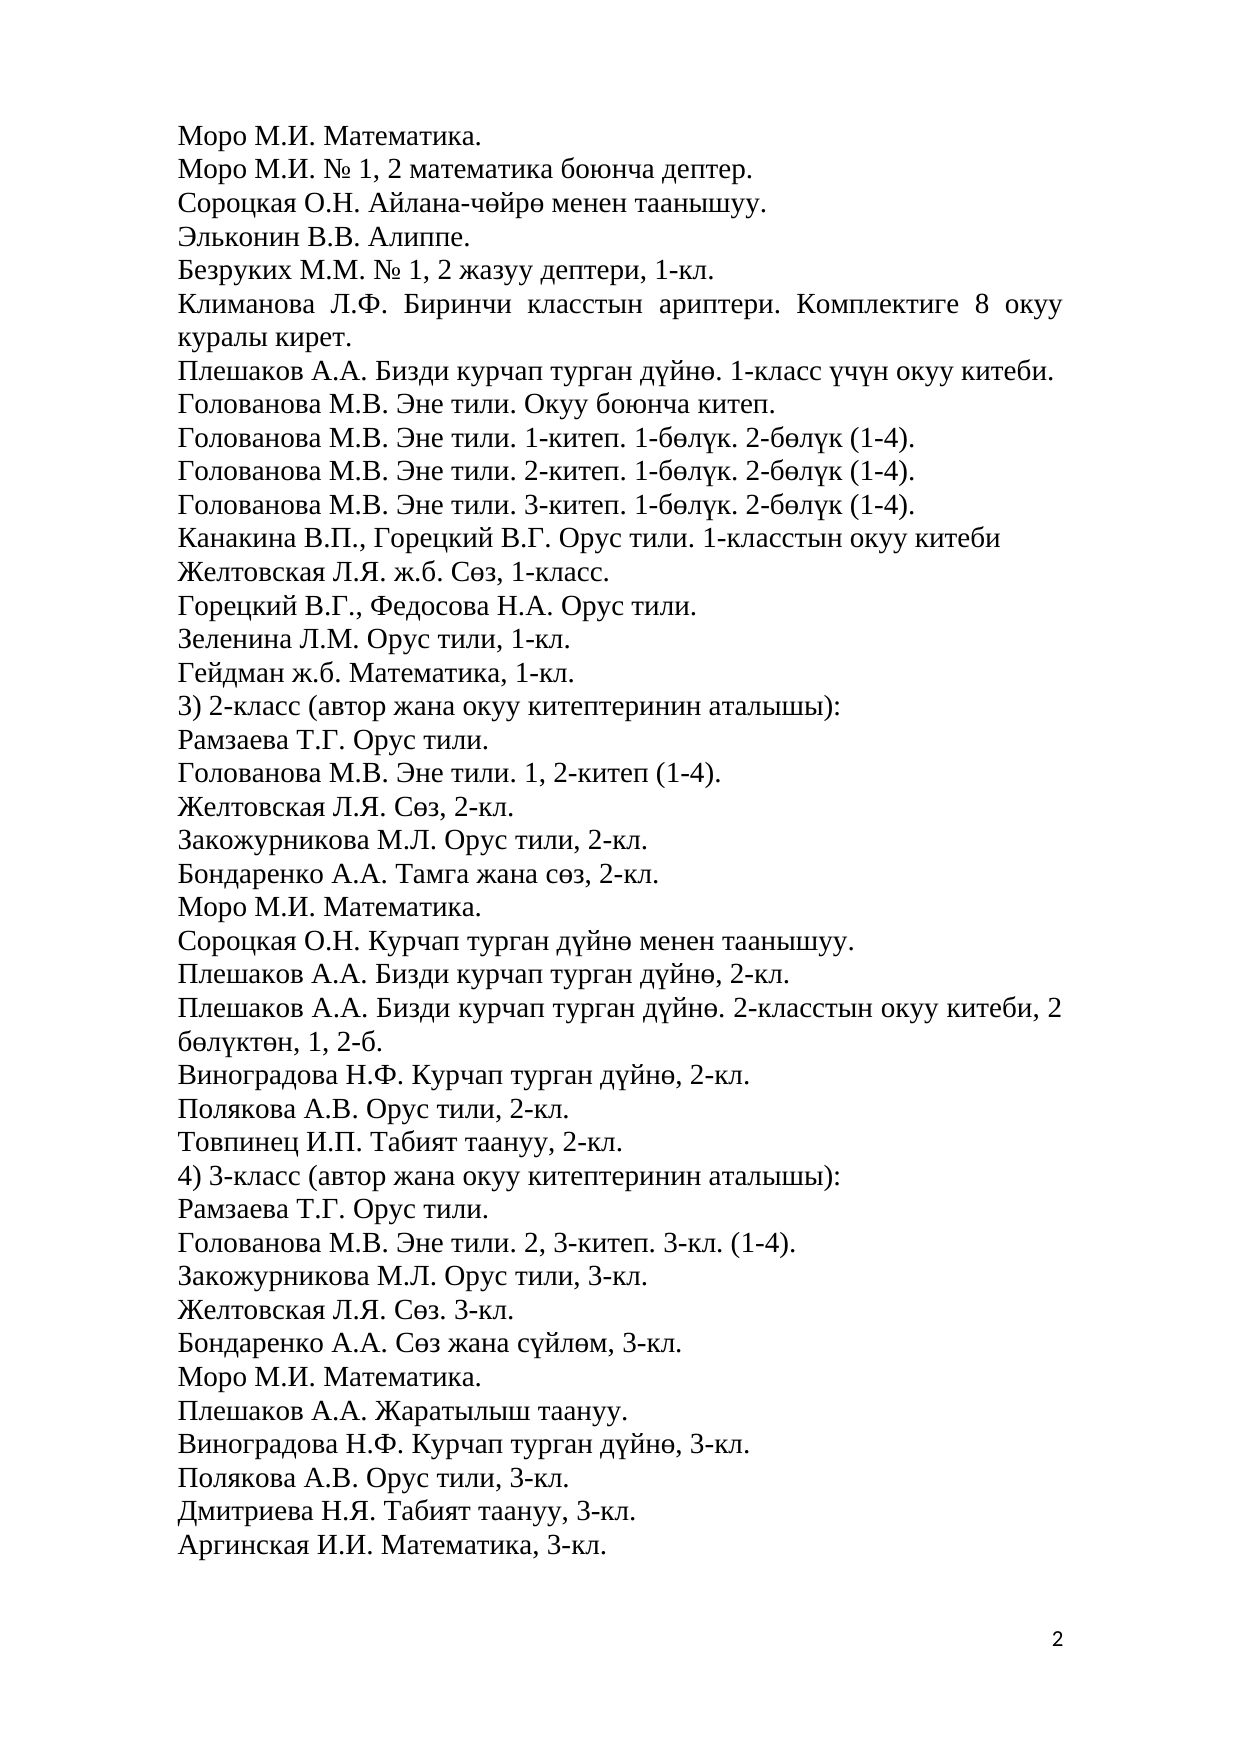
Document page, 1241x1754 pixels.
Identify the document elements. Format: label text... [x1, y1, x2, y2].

text Бондаренко А.А. Сөз жана сүйлөм, 3-кл. [177, 1326, 1063, 1359]
text Сороцкая О.Н. Курчап турган дүйнө менен таанышуу. [177, 923, 1063, 957]
text Горецкий В.Г., Федосова Н.А. Орус тили. [177, 588, 1063, 621]
text Эльконин В.В. Алиппе. [177, 219, 1063, 252]
text Желтовская Л.Я. Сөз. 3-кл. [177, 1292, 1063, 1326]
text Климанова Л.Ф. Биринчи класстын ариптери. Комплектиге 8 окуу куралы кирет. [177, 286, 1063, 353]
text Голованова М.В. Эне тили. 1, 2-китеп (1-4). [177, 755, 1063, 789]
text Моро М.И. № 1, 2 математика боюнча дептер. [177, 152, 1063, 185]
text Аргинская И.И. Математика, 3-кл. [177, 1527, 1063, 1560]
text Закожурникова М.Л. Орус тили, 3-кл. [177, 1258, 1063, 1292]
text Плешаков А.А. Жаратылыш таануу. [177, 1393, 1063, 1426]
text Рамзаева Т.Г. Орус тили. [177, 722, 1063, 755]
text 3) 2-класс (автор жана окуу китептеринин аталышы): [177, 688, 1063, 722]
text Голованова М.В. Эне тили. 1-китеп. 1-бөлүк. 2-бөлүк (1-4). [177, 420, 1063, 453]
text Плешаков А.А. Бизди курчап турган дүйнө. 1-класс үчүн окуу китеби. [177, 353, 1063, 386]
text Товпинец И.П. Табият таануу, 2-кл. [177, 1124, 1063, 1158]
text Рамзаева Т.Г. Орус тили. [177, 1191, 1063, 1225]
text Зеленина Л.М. Орус тили, 1-кл. [177, 621, 1063, 655]
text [177, 1426, 1063, 1460]
text Гейдман ж.б. Математика, 1-кл. [177, 655, 1063, 688]
text Моро М.И. Математика. [177, 1359, 1063, 1393]
text Безруких М.М. № 1, 2 жазуу дептери, 1-кл. [177, 252, 1063, 286]
text Голованова М.В. Эне тили. 2-китеп. 1-бөлүк. 2-бөлүк (1-4). [177, 453, 1063, 487]
text Моро М.И. Математика. [177, 118, 1063, 152]
text Голованова М.В. Эне тили. 2, 3-китеп. 3-кл. (1-4). [177, 1225, 1063, 1258]
text Виноградова Н.Ф. Курчап турган дүйнө, 2-кл. [177, 1057, 1063, 1091]
text Закожурникова М.Л. Орус тили, 2-кл. [177, 822, 1063, 856]
text Канакина В.П., Горецкий В.Г. Орус тили. 1-класстын окуу китеби [177, 521, 1063, 554]
text Голованова М.В. Эне тили. Окуу боюнча китеп. [177, 386, 1063, 420]
text 4) 3-класс (автор жана окуу китептеринин аталышы): [177, 1158, 1063, 1191]
text Моро М.И. Математика. [177, 889, 1063, 923]
text Сороцкая О.Н. Айлана-чөйрө менен таанышуу. [177, 185, 1063, 219]
text Желтовская Л.Я. Сөз, 2-кл. [177, 789, 1063, 822]
text Желтовская Л.Я. ж.б. Сөз, 1-класс. [177, 554, 1063, 588]
text Полякова А.В. Орус тили, 3-кл. [177, 1460, 1063, 1493]
text Плешаков А.А. Бизди курчап турган дүйнө, 2-кл. [177, 957, 1063, 990]
text Полякова А.В. Орус тили, 2-кл. [177, 1091, 1063, 1124]
text Дмитриева Н.Я. Табият таануу, 3-кл. [177, 1493, 1063, 1527]
text Бондаренко А.А. Тамга жана сөз, 2-кл. [177, 856, 1063, 889]
text Голованова М.В. Эне тили. 3-китеп. 1-бөлүк. 2-бөлүк (1-4). [177, 487, 1063, 521]
text Плешаков А.А. Бизди курчап турган дүйнө. 2-класстын окуу китеби, 2 бөлүктөн, 1, 2-б. [177, 990, 1063, 1057]
